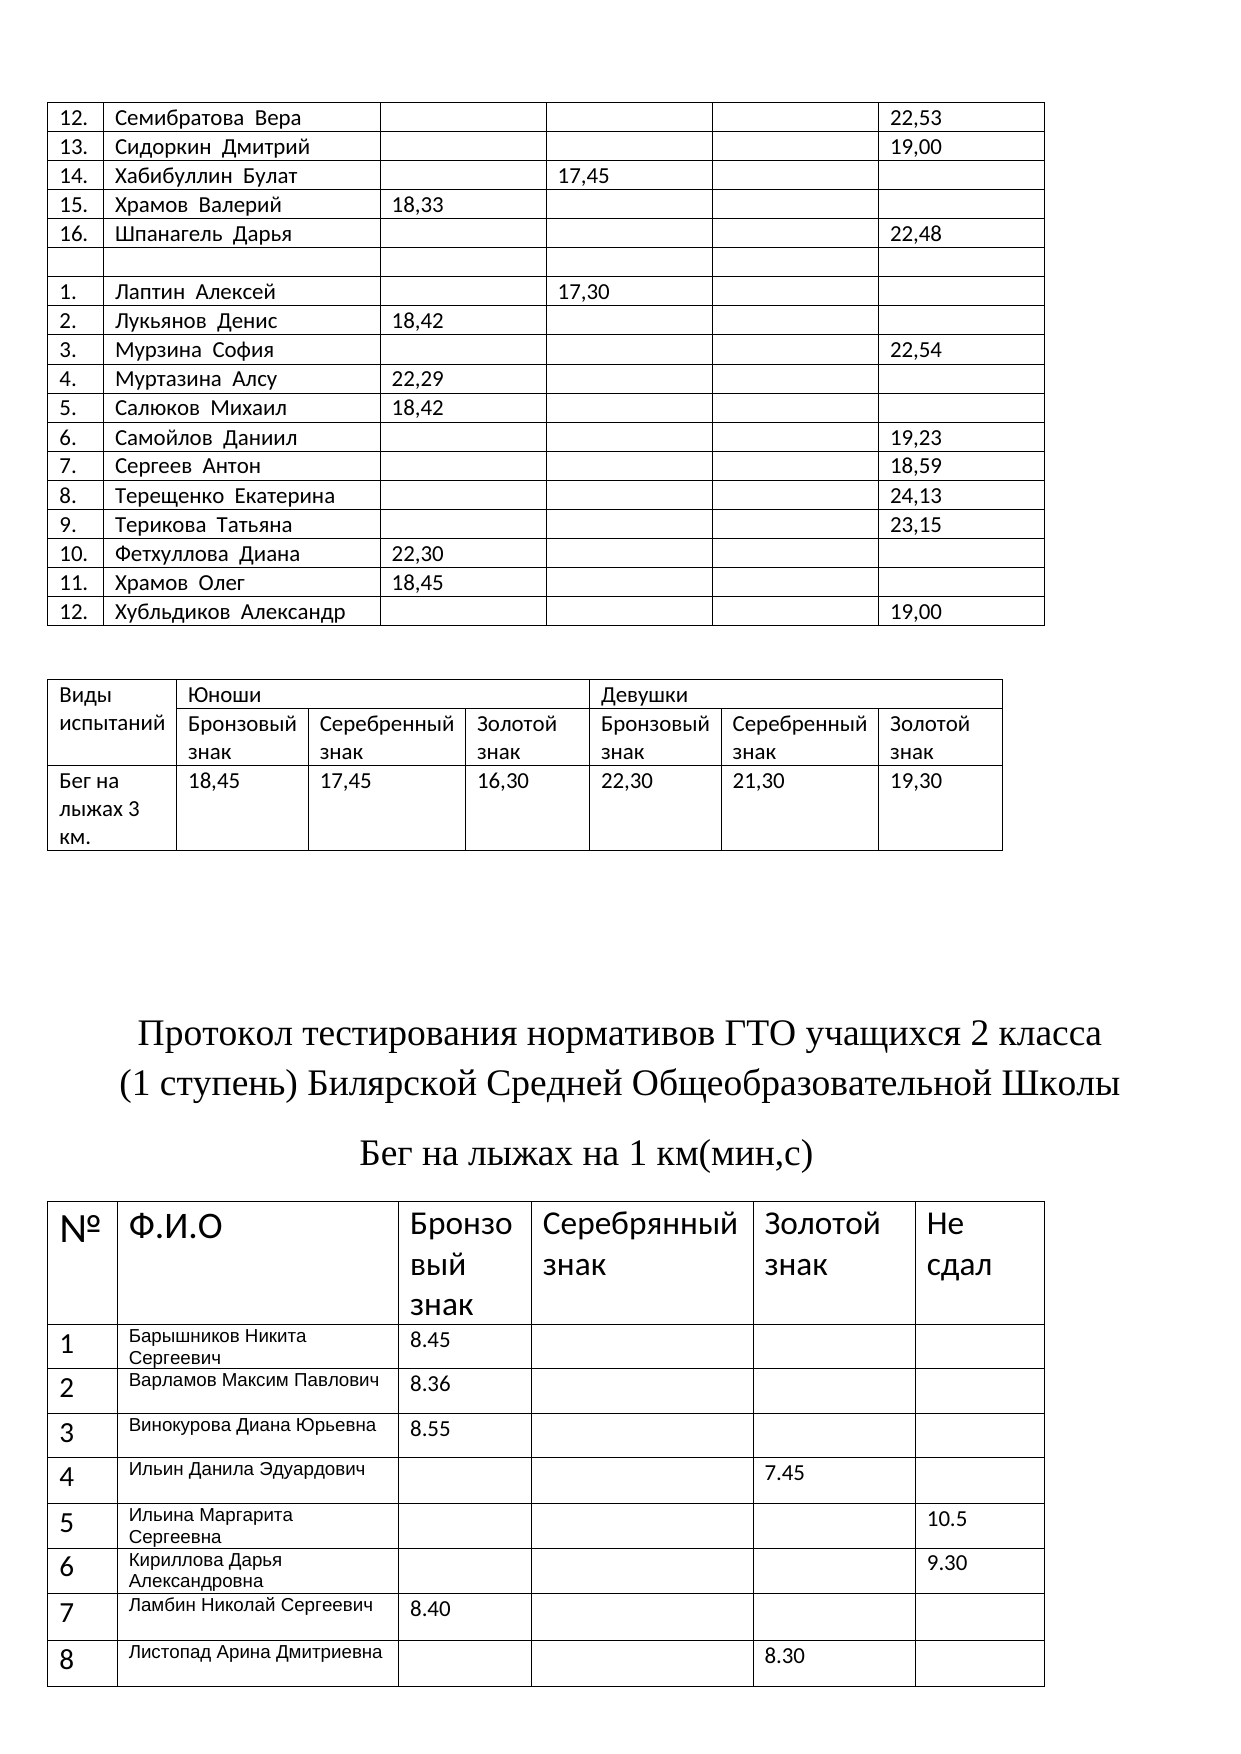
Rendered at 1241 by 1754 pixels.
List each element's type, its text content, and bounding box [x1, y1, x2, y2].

text Бег на лыжах на 1 км(мин,с) [59, 1130, 1181, 1173]
table_cell 18,33 [381, 190, 546, 218]
table_cell [713, 248, 878, 276]
table_cell Хубльдиков Александр [104, 597, 380, 625]
table_cell [754, 1414, 915, 1457]
table_cell [547, 335, 712, 363]
table_cell [879, 277, 1044, 305]
table_cell 14. [48, 161, 103, 189]
table_header Виды испытаний [48, 680, 176, 765]
table_cell Храмов Олег [104, 568, 380, 596]
table_cell 10. [48, 539, 103, 567]
table_cell 18,45 [381, 568, 546, 596]
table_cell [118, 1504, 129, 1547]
table_cell Терикова Татьяна [104, 510, 380, 538]
table_cell [916, 1594, 1044, 1640]
table_cell 3 [48, 1414, 117, 1457]
table_cell [399, 1549, 531, 1593]
table_cell 5. [48, 394, 103, 422]
table_cell [532, 1369, 753, 1413]
table_cell [713, 103, 878, 131]
table_cell 8.36 [399, 1369, 531, 1413]
table_cell 17,30 [547, 277, 712, 305]
table_cell [754, 1369, 915, 1413]
table_cell Салюков Михаил [104, 394, 380, 422]
table_cell [532, 1549, 753, 1593]
table_cell [547, 510, 712, 538]
table_cell 8 [48, 1641, 117, 1686]
table_cell [713, 568, 878, 596]
table_cell [547, 597, 712, 625]
table_cell [547, 452, 712, 480]
table_cell 19,23 [879, 423, 1044, 451]
table_cell Шпанагель Дарья [104, 219, 380, 247]
table_cell Лукьянов Денис [104, 306, 380, 334]
table_cell 7. [48, 452, 103, 480]
table_cell [532, 1504, 753, 1547]
table_cell 6 [48, 1549, 117, 1593]
table_cell Ильина Маргарита Сергеевна [221, 1504, 398, 1547]
table_cell [532, 1641, 753, 1686]
table_cell [879, 539, 1044, 567]
table_cell 1. [48, 277, 103, 305]
table_cell [879, 248, 1044, 276]
table_cell [381, 103, 546, 131]
table_cell 2 [48, 1369, 117, 1413]
table_cell 7.45 [754, 1458, 915, 1503]
table_cell [916, 1641, 1044, 1686]
table_cell Бронзовый знак [590, 709, 721, 765]
table_cell Фетхуллова Диана [104, 539, 380, 567]
table_cell [713, 394, 878, 422]
table_cell 22,29 [381, 365, 546, 392]
table_cell 1 [48, 1325, 117, 1368]
table_cell Семибратова Вера [104, 103, 380, 131]
table_cell [381, 161, 546, 189]
table_cell 21,30 [722, 766, 878, 850]
table_cell [713, 481, 878, 509]
table_cell 19,00 [879, 132, 1044, 160]
table_cell [916, 1458, 1044, 1503]
table_cell [547, 190, 712, 218]
text Протокол тестирования нормативов ГТО учащихся 2 класса (1 ступень) Билярской Средней Общеобразовательной Школы [59, 1010, 1181, 1103]
table_cell Барышников Никита Сергеевич [221, 1325, 398, 1368]
table_cell Терещенко Екатерина [104, 481, 380, 509]
table_cell 12. [48, 597, 103, 625]
table_cell 22,54 [879, 335, 1044, 363]
table_cell 10.5 [916, 1504, 1044, 1547]
table_header Не сдал [916, 1202, 1044, 1324]
table_cell 23,15 [879, 510, 1044, 538]
table_cell Сергеев Антон [104, 452, 380, 480]
table_cell [547, 365, 712, 392]
table_cell [879, 365, 1044, 392]
table_cell Бег на лыжах 3 км. [48, 766, 176, 850]
table_cell [713, 219, 878, 247]
table_cell [381, 132, 546, 160]
table_cell [916, 1369, 1044, 1413]
table_cell 22,53 [879, 103, 1044, 131]
table_cell [399, 1641, 531, 1686]
table_cell [381, 423, 546, 451]
table_cell [381, 277, 546, 305]
table_header № [48, 1202, 117, 1324]
table_cell [713, 190, 878, 218]
table_cell 22,30 [381, 539, 546, 567]
table_cell 15. [48, 190, 103, 218]
table_cell Серебренный знак [309, 709, 465, 765]
table_cell [399, 1504, 531, 1547]
table_cell 19,00 [879, 597, 1044, 625]
table_cell [399, 1458, 531, 1503]
table_cell [381, 219, 546, 247]
table_cell [754, 1325, 915, 1368]
table_cell [713, 597, 878, 625]
table_cell [104, 248, 380, 276]
table_cell 8.40 [399, 1594, 531, 1640]
table_cell 3. [48, 335, 103, 363]
table_cell [879, 190, 1044, 218]
table_cell 18,42 [381, 394, 546, 422]
table_cell Золотой знак [466, 709, 589, 765]
table_cell 13. [48, 132, 103, 160]
table_cell [713, 423, 878, 451]
table_cell 18,59 [879, 452, 1044, 480]
table_cell [754, 1549, 915, 1593]
table_cell [879, 568, 1044, 596]
table_cell [754, 1504, 915, 1547]
table_cell [547, 306, 712, 334]
table_cell [381, 248, 546, 276]
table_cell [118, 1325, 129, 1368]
table_header Бронзовый знак [399, 1202, 531, 1324]
table_cell 4 [48, 1458, 117, 1503]
table_cell 22,48 [879, 219, 1044, 247]
table_cell 2. [48, 306, 103, 334]
table_cell [381, 335, 546, 363]
table_cell [532, 1594, 753, 1640]
table_cell Бронзовый знак [177, 709, 308, 765]
table_cell 8. [48, 481, 103, 509]
table_header Серебрянный знак [532, 1202, 753, 1324]
table_cell [713, 335, 878, 363]
table_cell Золотой знак [879, 709, 1002, 765]
table_cell 8.30 [754, 1641, 915, 1686]
table_cell 18,42 [381, 306, 546, 334]
table_cell [713, 510, 878, 538]
table_cell [547, 248, 712, 276]
table_cell [879, 161, 1044, 189]
table_cell [879, 394, 1044, 422]
table_cell [713, 539, 878, 567]
table_cell Сидоркин Дмитрий [104, 132, 380, 160]
table_cell 11. [48, 568, 103, 596]
table_cell 18,45 [177, 766, 308, 850]
table_cell [547, 539, 712, 567]
table_cell 6. [48, 423, 103, 451]
table_header Юноши [177, 680, 589, 708]
table_cell Ильин Данила Эдуардович [118, 1458, 398, 1503]
table_cell Винокурова Диана Юрьевна [118, 1414, 398, 1457]
table_cell [381, 452, 546, 480]
table_cell 16,30 [466, 766, 589, 850]
table_cell [879, 306, 1044, 334]
table_cell [547, 132, 712, 160]
table_header Девушки [590, 680, 1002, 708]
table_cell [547, 423, 712, 451]
table_cell Кириллова Дарья Александровна [118, 1549, 398, 1593]
table_cell 4. [48, 365, 103, 392]
table_cell 5 [48, 1504, 117, 1547]
table_cell [713, 277, 878, 305]
table_cell [713, 132, 878, 160]
table_cell [713, 365, 878, 392]
table_cell Листопад Арина Дмитриевна [118, 1641, 398, 1686]
table_cell Хабибуллин Булат [104, 161, 380, 189]
table_cell Варламов Максим Павлович [118, 1369, 398, 1413]
table_cell [754, 1594, 915, 1640]
table_cell Мурзина София [104, 335, 380, 363]
table_cell [547, 568, 712, 596]
table_cell [713, 452, 878, 480]
table_cell 9. [48, 510, 103, 538]
table_cell Серебренный знак [722, 709, 878, 765]
table_cell Муртазина Алсу [104, 365, 380, 392]
table_cell 17,45 [547, 161, 712, 189]
table_cell [713, 306, 878, 334]
table_cell [532, 1325, 753, 1368]
table_cell [381, 481, 546, 509]
table_cell [916, 1325, 1044, 1368]
table_cell [381, 510, 546, 538]
table_cell Храмов Валерий [104, 190, 380, 218]
table_cell [532, 1414, 753, 1457]
table_cell [547, 481, 712, 509]
table_cell [547, 394, 712, 422]
table_cell [916, 1414, 1044, 1457]
table_header Золотой знак [754, 1202, 915, 1324]
table_cell [547, 219, 712, 247]
table_cell [713, 161, 878, 189]
table_cell [381, 597, 546, 625]
table_header Ф.И.О [118, 1202, 398, 1324]
table_cell 8.45 [399, 1325, 531, 1368]
table_cell 16. [48, 219, 103, 247]
table_cell 24,13 [879, 481, 1044, 509]
table_cell Самойлов Даниил [104, 423, 380, 451]
table_cell 22,30 [590, 766, 721, 850]
table_cell [547, 103, 712, 131]
table_cell Ламбин Николай Сергеевич [118, 1594, 398, 1640]
table_cell [48, 248, 103, 276]
table_cell 12. [48, 103, 103, 131]
table_cell 19,30 [879, 766, 1002, 850]
table_cell 7 [48, 1594, 117, 1640]
table_cell 9.30 [916, 1549, 1044, 1593]
table_cell 17,45 [309, 766, 465, 850]
table_cell [532, 1458, 753, 1503]
table_cell Лаптин Алексей [104, 277, 380, 305]
table_cell 8.55 [399, 1414, 531, 1457]
